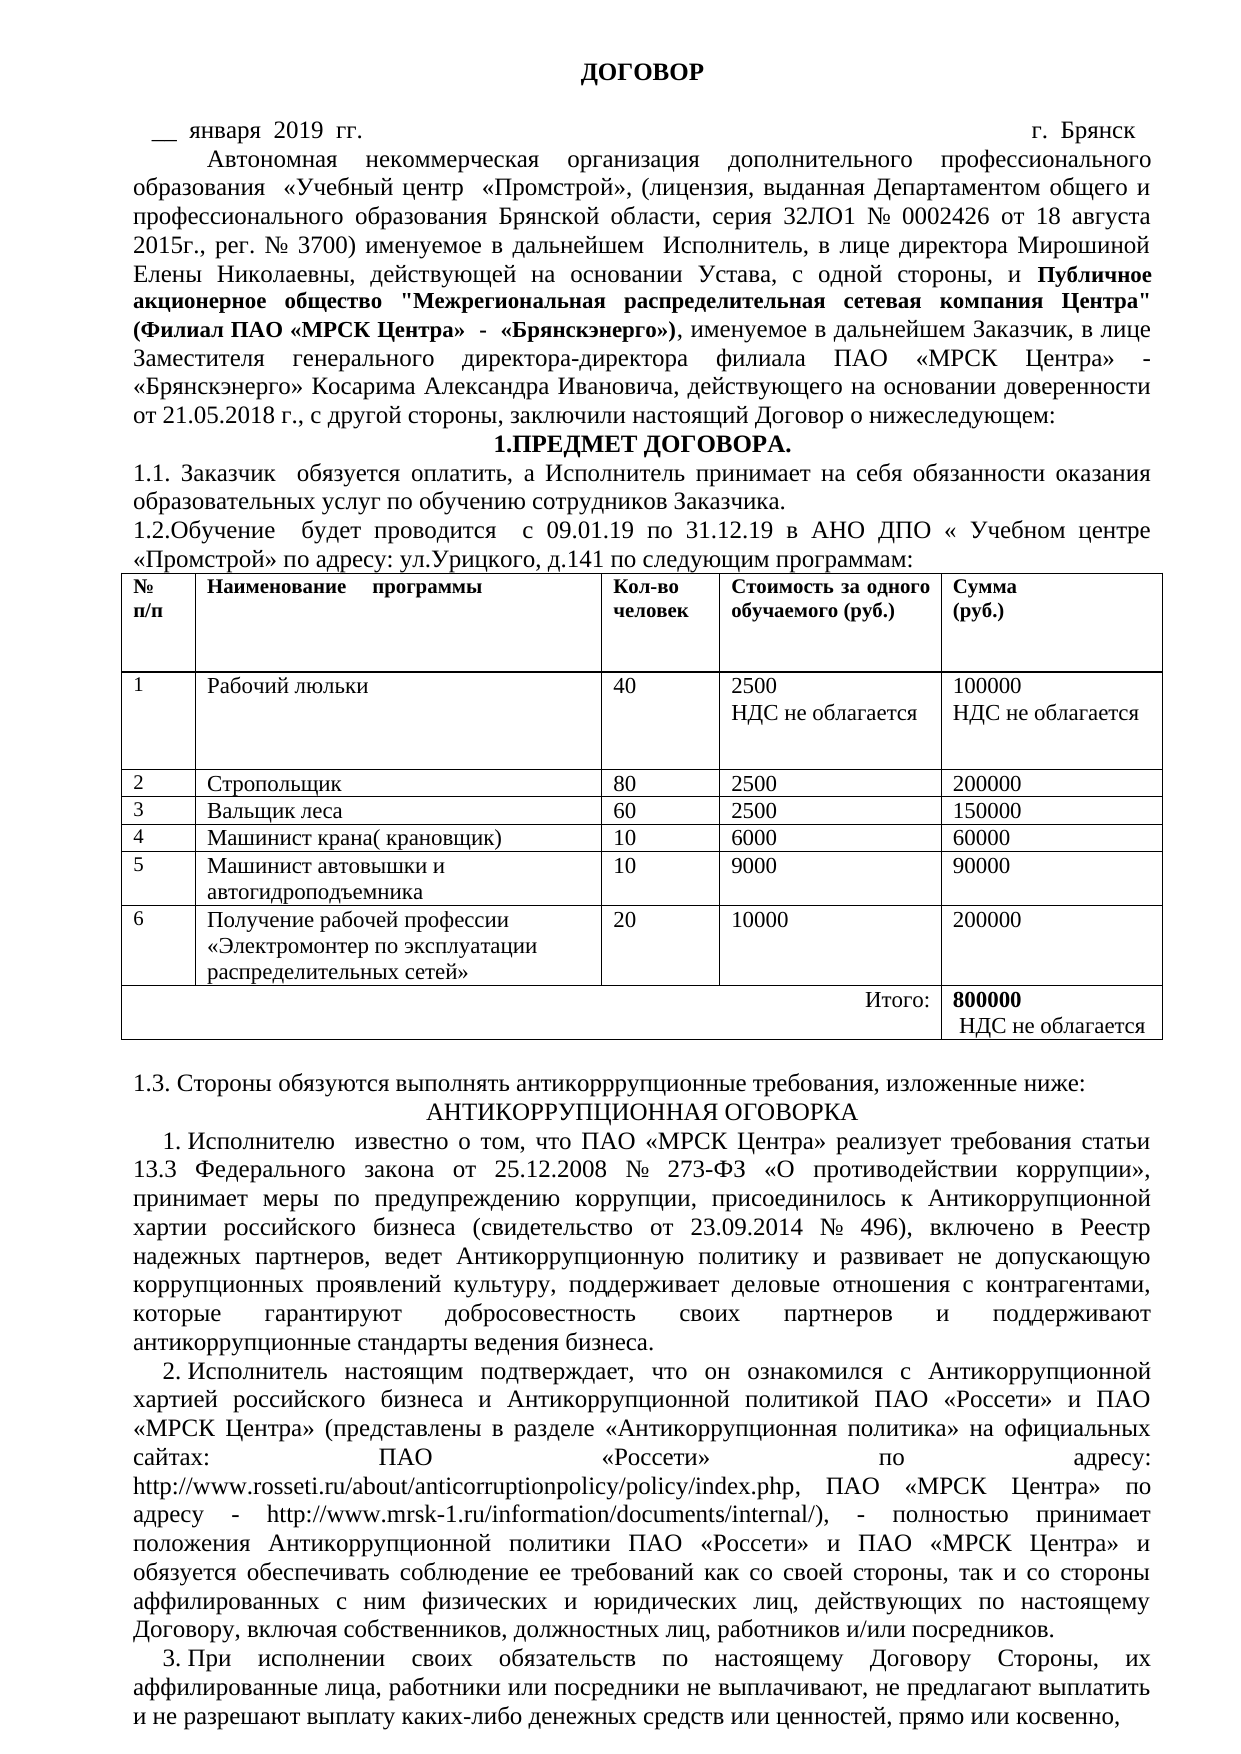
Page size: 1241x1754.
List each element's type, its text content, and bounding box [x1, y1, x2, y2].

table_cell 1 [122, 673, 195, 769]
text 1. Исполнителю известно о том, что ПАО «МРСК Центра» реализует требования статьи 13.3 Федерального закона от 25.12.2008 № 273-ФЗ «О противодействии коррупции», принимает меры по предупреждению коррупции, присоединилось к Антикоррупционной хартии российского бизнеса (свидетельство от 23.09.2014 № 496), включено в Реестр надежных партнеров, ведет Антикоррупционную политику и развивает не допускающую коррупционных проявлений культуру, поддерживает деловые отношения с контрагентами, которые гарантируют добросовестность своих партнеров и поддерживают антикоррупционные стандарты ведения бизнеса. [133, 1126, 1152, 1356]
table_cell Рабочий люльки [196, 673, 601, 769]
table_cell 9000 [720, 852, 941, 904]
text 1.ПРЕДМЕТ ДОГОВОРА. [133, 429, 1152, 458]
text 3. При исполнении своих обязательств по настоящему Договору Стороны, их аффилированные лица, работники или посредники не выплачивают, не предлагают выплатить и не разрешают выплату каких-либо денежных средств или ценностей, прямо или косвенно, [133, 1643, 1152, 1729]
table_cell 2500 [720, 770, 941, 796]
table_header Сумма (руб.) [942, 574, 1162, 671]
table_cell 2 [122, 770, 195, 796]
table_cell 10 [602, 852, 719, 904]
table_header Стоимость за одного обучаемого (руб.) [720, 574, 941, 671]
table_cell 40 [602, 673, 719, 769]
table_cell 6000 [720, 825, 941, 851]
table_cell 10 [602, 825, 719, 851]
text __ января 2019 гг. г. Брянск [133, 115, 1152, 144]
table_cell Итого: [122, 986, 941, 1038]
text 1.1. Заказчик обязуется оплатить, а Исполнитель принимает на себя обязанности оказания образовательных услуг по обучению сотрудников Заказчика. [133, 458, 1152, 515]
text 1.3. Стороны обязуются выполнять антикорррупционные требования, изложенные ниже: [133, 1068, 1152, 1097]
table_header Кол-во человек [602, 574, 719, 671]
table_cell Машинист автовышки и автогидроподъемника [196, 852, 601, 904]
text Автономная некоммерческая организация дополнительного профессионального образования «Учебный центр «Промстрой», (лицензия, выданная Департаментом общего и профессионального образования Брянской области, серия 32ЛО1 № 0002426 от 18 августа 2015г., рег. № 3700) именуемое в дальнейшем Исполнитель, в лице директора Мирошиной Елены Николаевны, действующей на основании Устава, с одной стороны, и Публичное акционерное общество "Межрегиональная распределительная сетевая компания Центра" (Филиал ПАО «МРСК Центра» - «Брянскэнерго»), именуемое в дальнейшем Заказчик, в лице Заместителя генерального директора-директора филиала ПАО «МРСК Центра» - «Брянскэнерго» Косарима Александра Ивановича, действующего на основании доверенности от 21.05.2018 г., с другой стороны, заключили настоящий Договор о нижеследующем: [59, 144, 1152, 429]
table_cell 10000 [720, 906, 941, 985]
table_header № п/п [122, 574, 195, 671]
table_cell 60000 [942, 825, 1162, 851]
table_cell 100000 НДС не облагается [942, 673, 1162, 769]
table_header Наименование программы [196, 574, 601, 671]
table_cell 60 [602, 797, 719, 823]
table_cell 2500 [720, 797, 941, 823]
table_cell 20 [602, 906, 719, 985]
table_cell 80 [602, 770, 719, 796]
table_cell 200000 [942, 770, 1162, 796]
text 2. Исполнитель настоящим подтверждает, что он ознакомился с Антикоррупционной хартией российского бизнеса и Антикоррупционной политикой ПАО «Россети» и ПАО «МРСК Центра» (представлены в разделе «Антикоррупционная политика» на официальных сайтах: ПАО «Россети» по адресу: http://www.rosseti.ru/about/anticorruptionpolicy/policy/index.php, ПАО «МРСК Центра» по адресу - http://www.mrsk-1.ru/information/documents/internal/), - полностью принимает положения Антикоррупционной политики ПАО «Россети» и ПАО «МРСК Центра» и обязуется обеспечивать соблюдение ее требований как со своей стороны, так и со стороны аффилированных с ним физических и юридических лиц, действующих по настоящему Договору, включая собственников, должностных лиц, работников и/или посредников. [133, 1356, 1152, 1643]
table_cell 4 [122, 825, 195, 851]
table_cell 2500 НДС не облагается [720, 673, 941, 769]
table_cell 5 [122, 852, 195, 904]
table_cell Вальщик леса [196, 797, 601, 823]
table_cell Стропольщик [196, 770, 601, 796]
table_cell 200000 [942, 906, 1162, 985]
table_cell 150000 [942, 797, 1162, 823]
table_cell 3 [122, 797, 195, 823]
text ДОГОВОР [133, 57, 1152, 86]
text 1.2.Обучение будет проводится с 09.01.19 по 31.12.19 в АНО ДПО « Учебном центре «Промстрой» по адресу: ул.Урицкого, д.141 по следующим программам: [133, 515, 1152, 573]
text АНТИКОРРУПЦИОННАЯ ОГОВОРКА [133, 1097, 1152, 1126]
table_cell 800000 НДС не облагается [942, 986, 1162, 1038]
table_cell 6 [122, 906, 195, 985]
table_cell Машинист крана( крановщик) [196, 825, 601, 851]
table_cell 90000 [942, 852, 1162, 904]
table_cell Получение рабочей профессии «Электромонтер по эксплуатации распределительных сетей» [196, 906, 601, 985]
